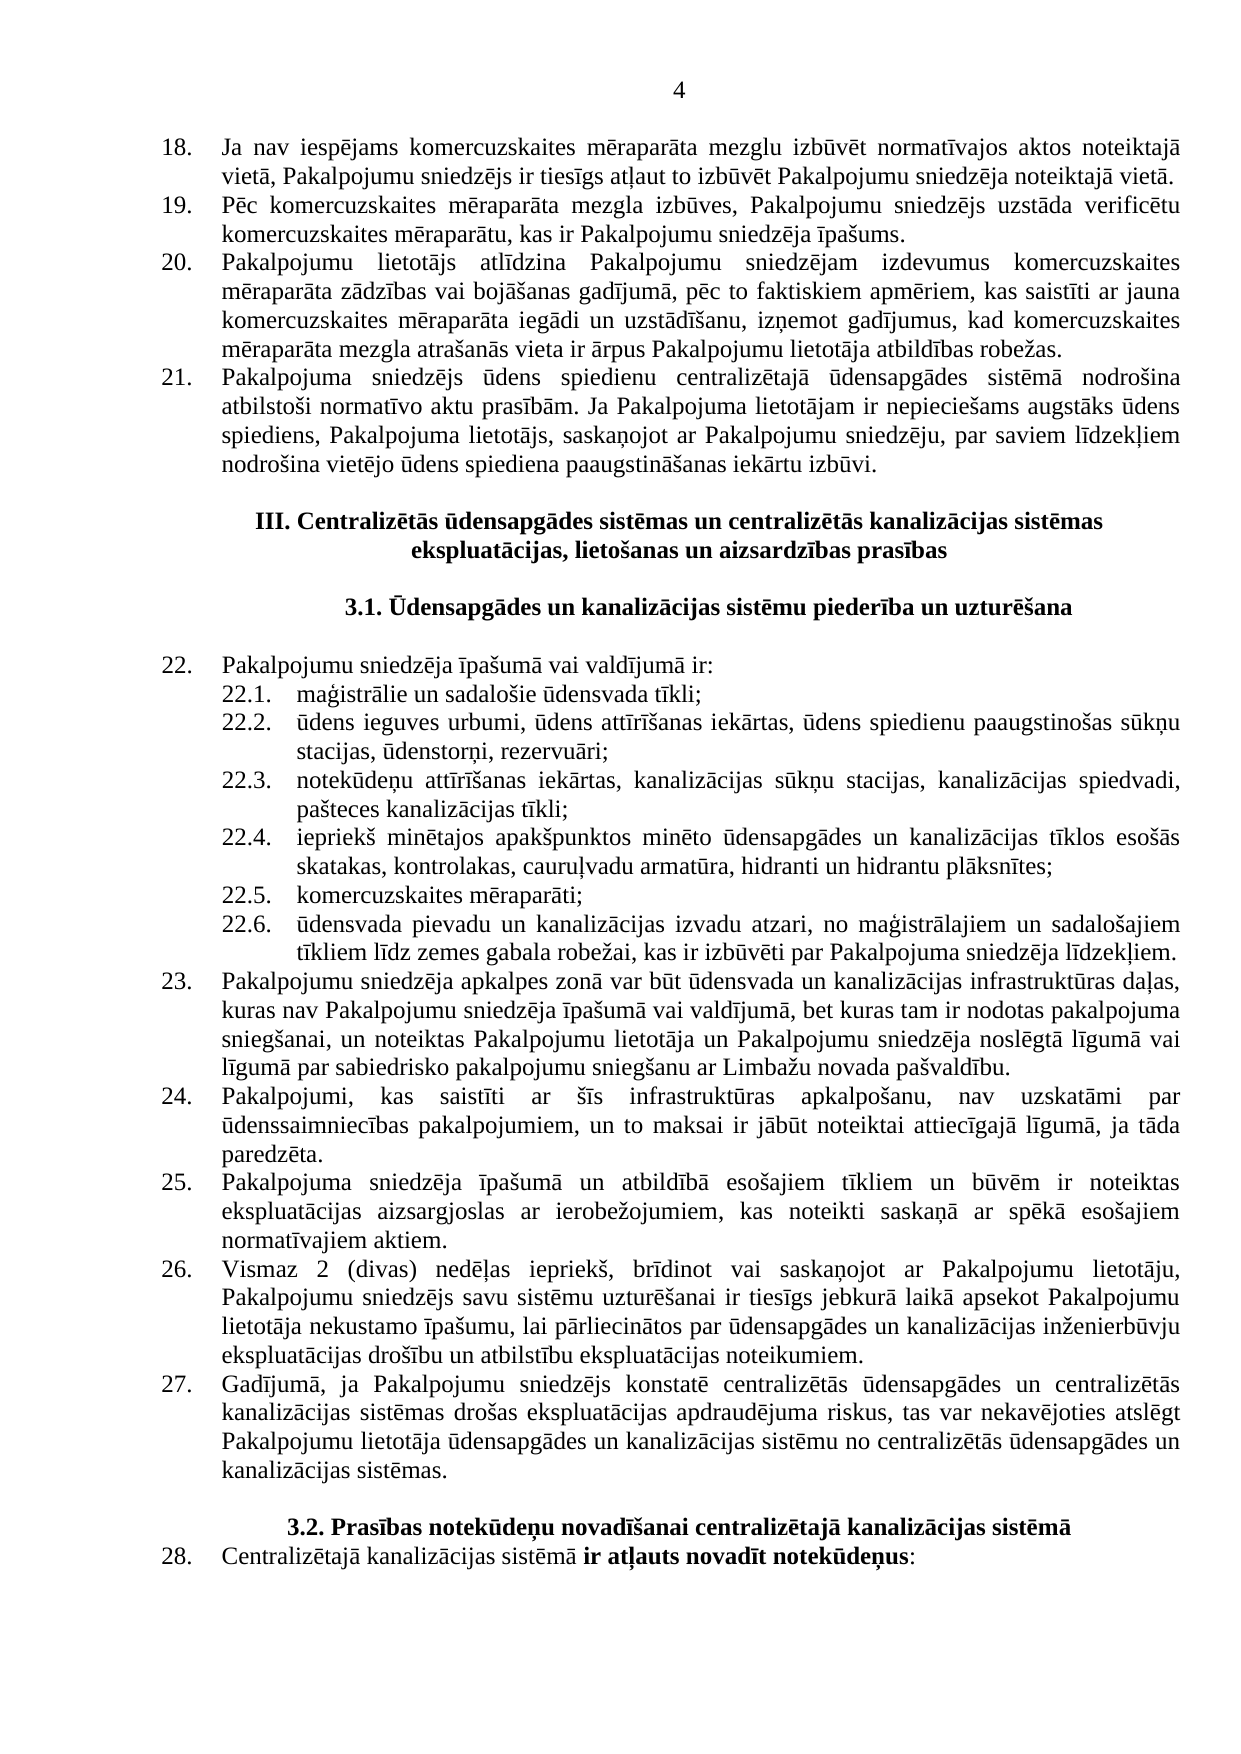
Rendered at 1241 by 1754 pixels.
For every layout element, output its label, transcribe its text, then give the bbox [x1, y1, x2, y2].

list Gadījumā, ja Pakalpojumu sniedzējs konstatē centralizētās ūdensapgādes un centralizētās kanalizācijas sistēmas drošas ekspluatācijas apdraudējuma riskus, tas var nekavējoties atslēgt Pakalpojumu lietotāja ūdensapgādes un kanalizācijas sistēmu no centralizētās ūdensapgādes un kanalizācijas sistēmas. [161, 1369, 1181, 1484]
list Pakalpojumu lietotājs atlīdzina Pakalpojumu sniedzējam izdevumus komercuzskaites mēraparāta zādzības vai bojāšanas gadījumā, pēc to faktiskiem apmēriem, kas saistīti ar jauna komercuzskaites mēraparāta iegādi un uzstādīšanu, izņemot gadījumus, kad komercuzskaites mēraparāta mezgla atrašanās vieta ir ārpus Pakalpojumu lietotāja atbildības robežas. [161, 247, 1181, 362]
list Ja nav iespējams komercuzskaites mēraparāta mezglu izbūvēt normatīvajos aktos noteiktajā vietā, Pakalpojumu sniedzējs ir tiesīgs atļaut to izbūvēt Pakalpojumu sniedzēja noteiktajā vietā. [161, 132, 1181, 190]
list Pēc komercuzskaites mēraparāta mezgla izbūves, Pakalpojumu sniedzējs uzstāda verificētu komercuzskaites mēraparātu, kas ir Pakalpojumu sniedzēja īpašums. [161, 190, 1181, 247]
list notekūdeņu attīrīšanas iekārtas, kanalizācijas sūkņu stacijas, kanalizācijas spiedvadi, pašteces kanalizācijas tīkli; [222, 765, 1181, 822]
list Centralizētajā kanalizācijas sistēmā ir atļauts novadīt notekūdeņus: [161, 1541, 1181, 1570]
list Vismaz 2 (divas) nedēļas iepriekš, brīdinot vai saskaņojot ar Pakalpojumu lietotāju, Pakalpojumu sniedzējs savu sistēmu uzturēšanai ir tiesīgs jebkurā laikā apsekot Pakalpojumu lietotāja nekustamo īpašumu, lai pārliecinātos par ūdensapgādes un kanalizācijas inženierbūvju ekspluatācijas drošību un atbilstību ekspluatācijas noteikumiem. [161, 1254, 1181, 1369]
list ūdensvada pievadu un kanalizācijas izvadu atzari, no maģistrālajiem un sadalošajiem tīkliem līdz zemes gabala robežai, kas ir izbūvēti par Pakalpojuma sniedzēja līdzekļiem. [222, 909, 1181, 966]
list maģistrālie un sadalošie ūdensvada tīkli; [222, 679, 1181, 707]
list Pakalpojumu sniedzēja īpašumā vai valdījumā ir: [161, 650, 1181, 679]
list Pakalpojuma sniedzēja īpašumā un atbildībā esošajiem tīkliem un būvēm ir noteiktas ekspluatācijas aizsargjoslas ar ierobežojumiem, kas noteikti saskaņā ar spēkā esošajiem normatīvajiem aktiem. [161, 1167, 1181, 1254]
list iepriekš minētajos apakšpunktos minēto ūdensapgādes un kanalizācijas tīklos esošās skatakas, kontrolakas, cauruļvadu armatūra, hidranti un hidrantu plāksnītes; [222, 822, 1181, 880]
list Pakalpojumi, kas saistīti ar šīs infrastruktūras apkalpošanu, nav uzskatāmi par ūdenssaimniecības pakalpojumiem, un to maksai ir jābūt noteiktai attiecīgajā līgumā, ja tāda paredzēta. [161, 1081, 1181, 1167]
list komercuzskaites mēraparāti; [222, 880, 1181, 909]
text 3.2. Prasības notekūdeņu novadīšanai centralizētajā kanalizācijas sistēmā [177, 1512, 1181, 1541]
list Pakalpojuma sniedzējs ūdens spiedienu centralizētajā ūdensapgādes sistēmā nodrošina atbilstoši normatīvo aktu prasībām. Ja Pakalpojuma lietotājam ir nepieciešams augstāks ūdens spiediens, Pakalpojuma lietotājs, saskaņojot ar Pakalpojumu sniedzēju, par saviem līdzekļiem nodrošina vietējo ūdens spiediena paaugstināšanas iekārtu izbūvi. [161, 362, 1181, 477]
text 3.1. Ūdensapgādes un kanalizācijas sistēmu piederība un uzturēšana [236, 592, 1181, 621]
list Pakalpojumu sniedzēja apkalpes zonā var būt ūdensvada un kanalizācijas infrastruktūras daļas, kuras nav Pakalpojumu sniedzēja īpašumā vai valdījumā, bet kuras tam ir nodotas pakalpojuma sniegšanai, un noteiktas Pakalpojumu lietotāja un Pakalpojumu sniedzēja noslēgtā līgumā vai līgumā par sabiedrisko pakalpojumu sniegšanu ar Limbažu novada pašvaldību. [161, 966, 1181, 1081]
text III. Centralizētās ūdensapgādes sistēmas un centralizētās kanalizācijas sistēmas ekspluatācijas, lietošanas un aizsardzības prasības [177, 506, 1181, 564]
list ūdens ieguves urbumi, ūdens attīrīšanas iekārtas, ūdens spiedienu paaugstinošas sūkņu stacijas, ūdenstorņi, rezervuāri; [222, 707, 1181, 765]
